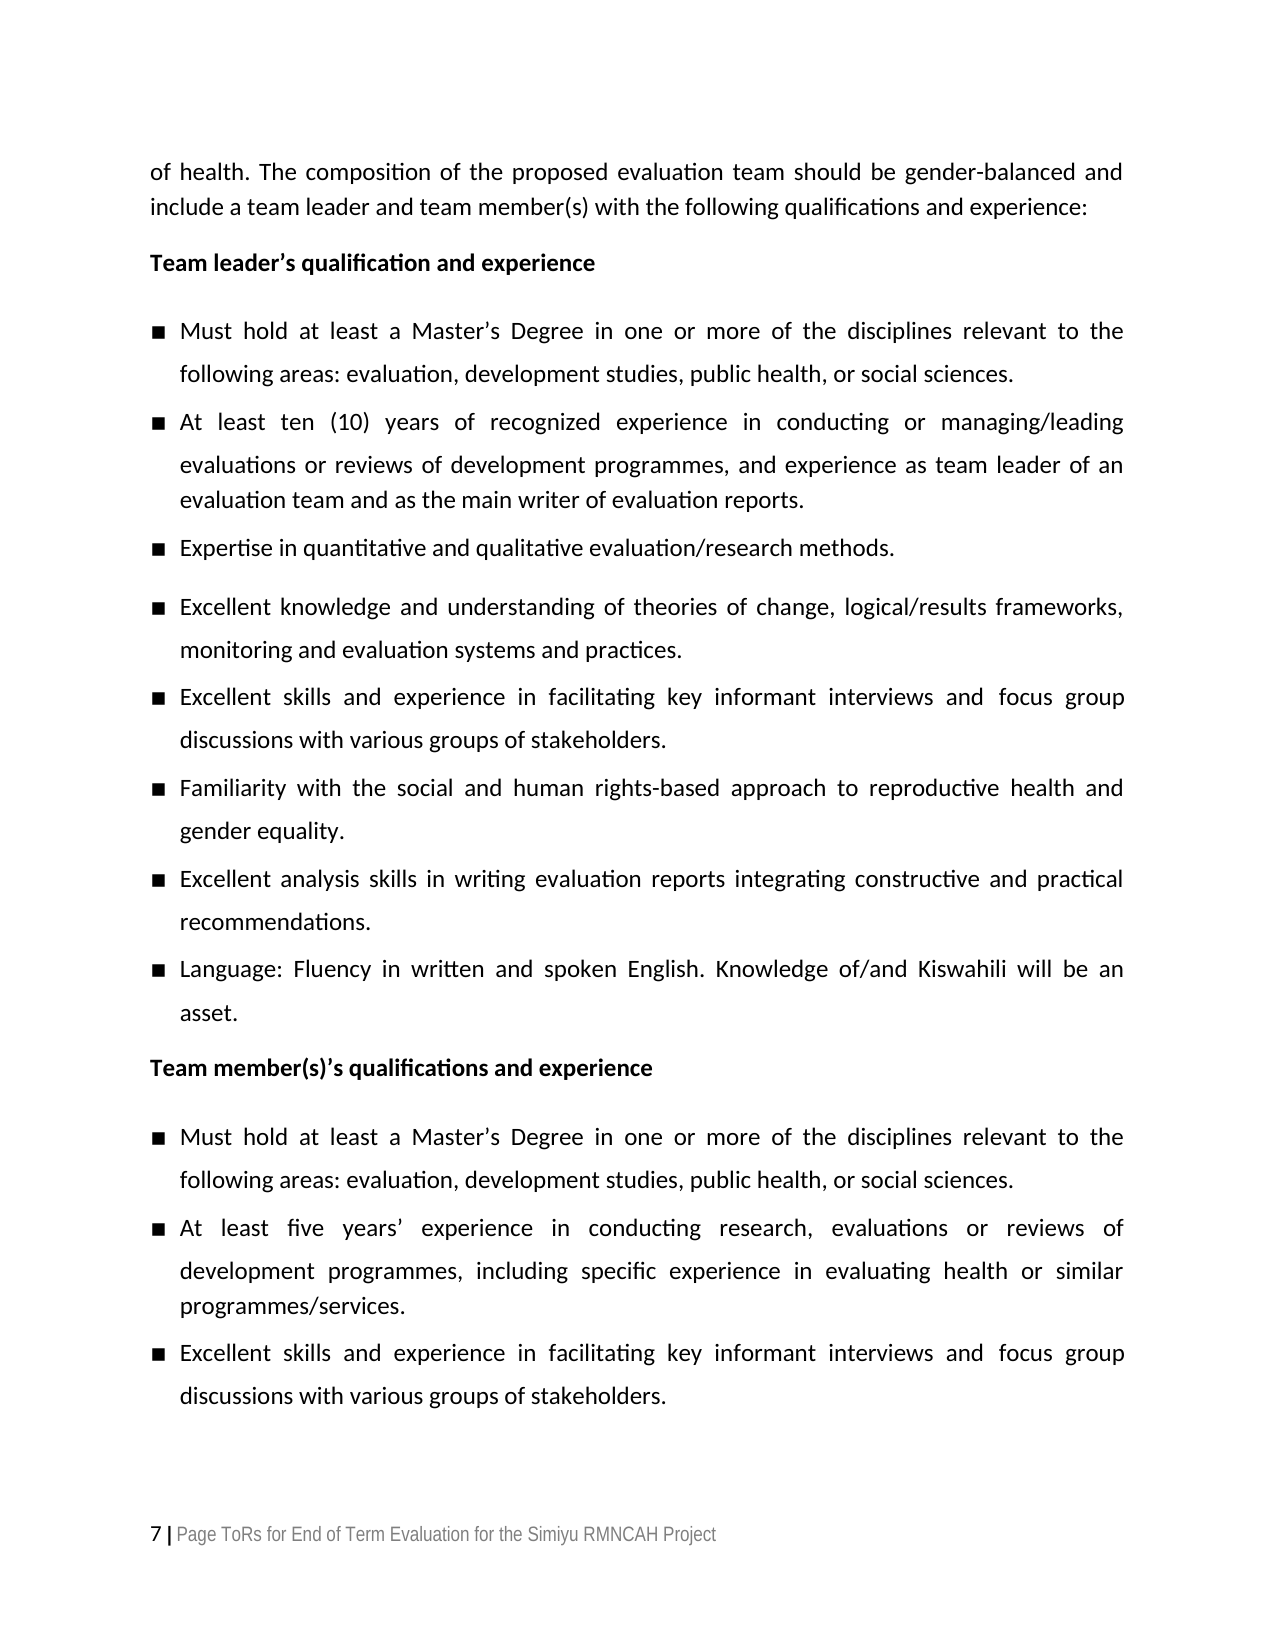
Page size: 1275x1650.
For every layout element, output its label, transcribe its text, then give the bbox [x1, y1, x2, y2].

list Must hold at least a Master’s Degree in one or more of the disciplines relevant to the following areas: evaluation, development studies, public health, or social sciences. [150, 303, 1125, 389]
list Excellent knowledge and understanding of theories of change, logical/results frameworks, monitoring and evaluation systems and practices. [150, 578, 1125, 664]
text Team member(s)’s qualifications and experience [150, 1052, 1125, 1083]
list At least ten (10) years of recognized experience in conducting or managing/leading evaluations or reviews of development programmes, and experience as team leader of an evaluation team and as the main writer of evaluation reports. [150, 393, 1125, 515]
list Expertise in quantitative and qualitative evaluation/research methods. [150, 519, 1125, 570]
list Excellent skills and experience in facilitating key informant interviews and focus group discussions with various groups of stakeholders. [150, 1325, 1125, 1411]
list Excellent analysis skills in writing evaluation reports integrating constructive and practical recommendations. [150, 850, 1125, 936]
list Excellent skills and experience in facilitating key informant interviews and focus group discussions with various groups of stakeholders. [150, 669, 1125, 755]
list At least five years’ experience in conducting research, evaluations or reviews of development programmes, including specific experience in evaluating health or similar programmes/services. [150, 1199, 1125, 1320]
list Familiarity with the social and human rights-based approach to reproductive health and gender equality. [150, 759, 1125, 846]
text Team leader’s qualification and experience [150, 247, 1125, 277]
list Language: Fluency in written and spoken English. Knowledge of/and Kiswahili will be an asset. [150, 941, 1125, 1027]
list Must hold at least a Master’s Degree in one or more of the disciplines relevant to the following areas: evaluation, development studies, public health, or social sciences. [150, 1108, 1125, 1194]
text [150, 156, 1125, 222]
